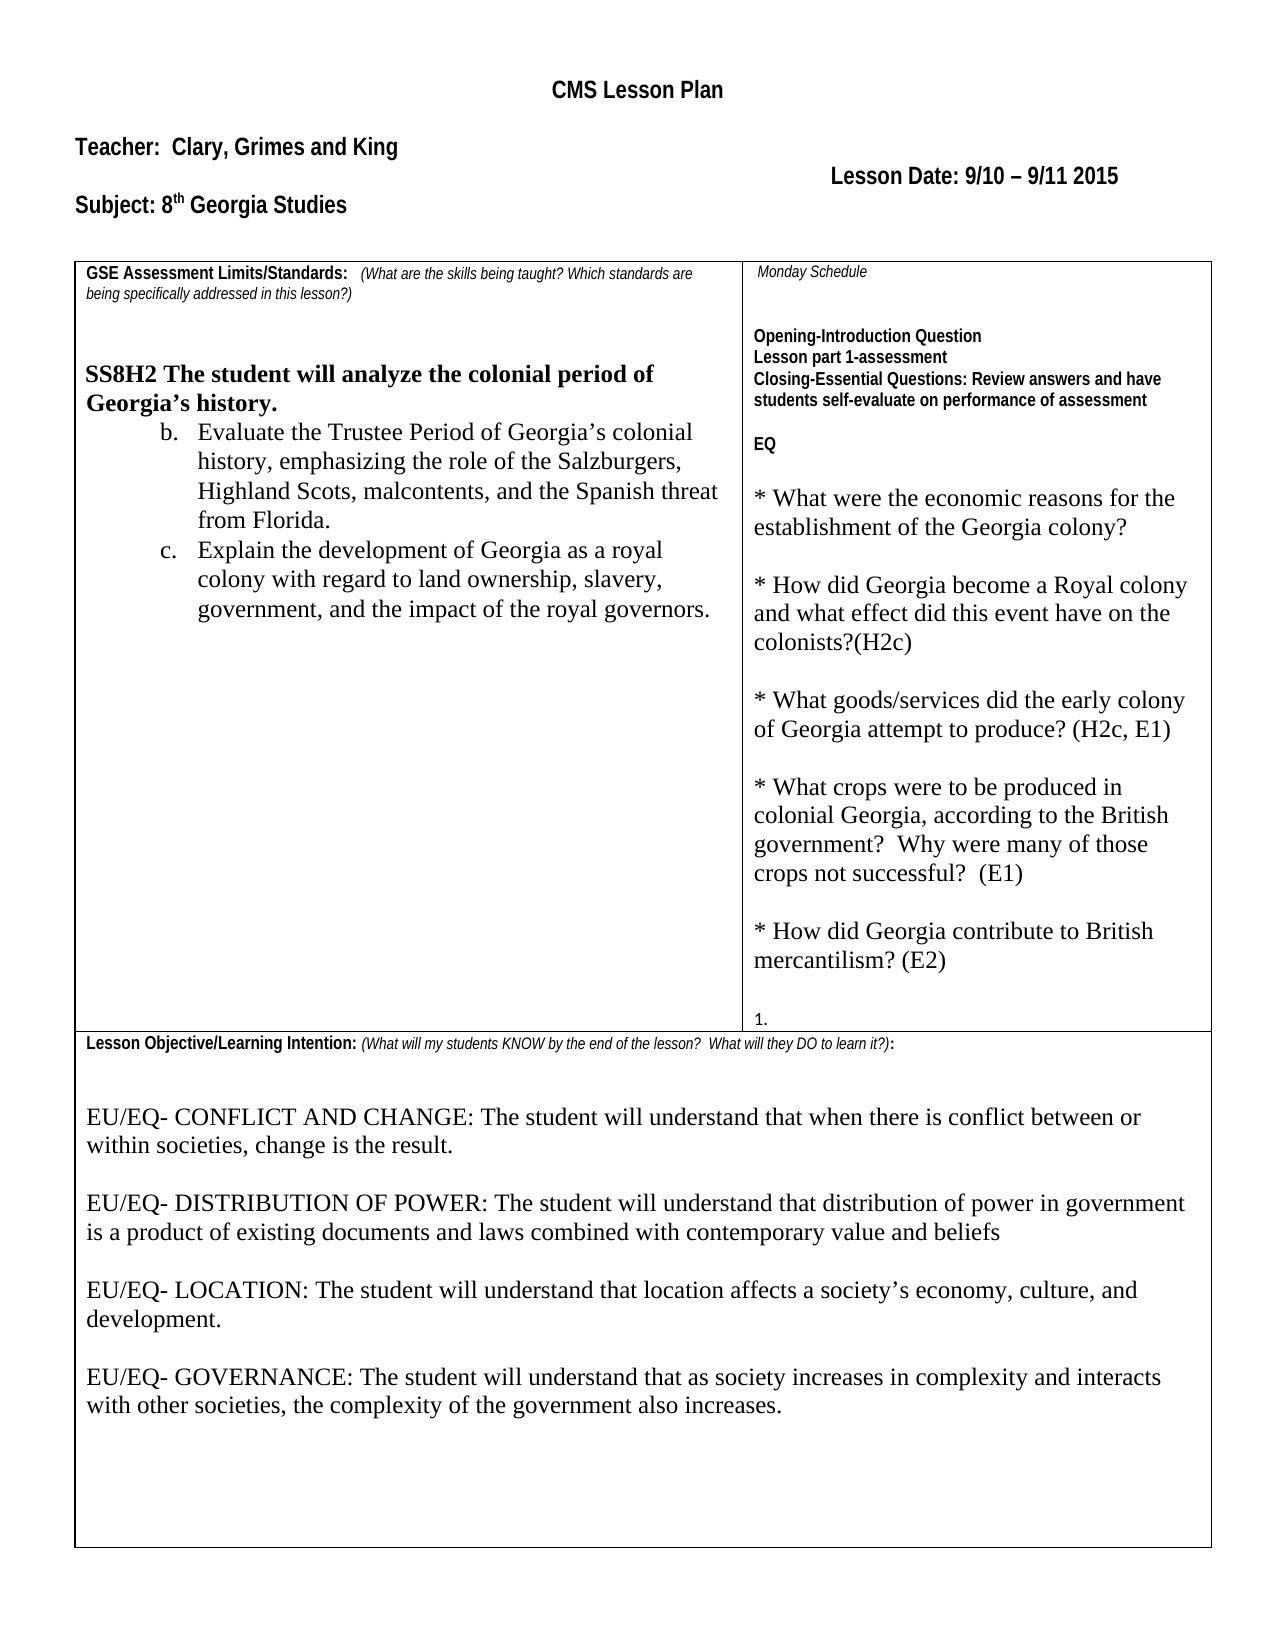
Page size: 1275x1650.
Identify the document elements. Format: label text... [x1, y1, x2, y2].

title CMS Lesson Plan [75, 75, 1200, 104]
table_header Monday Schedule Opening-Introduction Question Lesson part 1-assessment Closing-Essential Questions: Review answers and have students self-evaluate on performance of assessment EQ * What were the economic reasons for the establishment of the Georgia colony? * How did Georgia become a Royal colony and what effect did this event have on the colonists?(H2c) * What goods/services did the early colony of Georgia attempt to produce? (H2c, E1) * What crops were to be produced in colonial Georgia, according to the British government? Why were many of those crops not successful? (E1) * How did Georgia contribute to British mercantilism? (E2) [743, 262, 1211, 1031]
title Subject: 8th Georgia Studies [75, 189, 1200, 247]
table_cell Lesson Objective/Learning Intention: (What will my students KNOW by the end of the lesson? What will they DO to learn it?): EU/EQ- CONFLICT AND CHANGE: The student will understand that when there is conflict between or within societies, change is the result. EU/EQ- DISTRIBUTION OF POWER: The student will understand that distribution of power in government is a product of existing documents and laws combined with contemporary value and beliefs EU/EQ- LOCATION: The student will understand that location affects a society’s economy, culture, and development. EU/EQ- GOVERNANCE: The student will understand that as society increases in complexity and interacts with other societies, the complexity of the government also increases. [76, 1032, 1211, 1547]
title Teacher: Clary, Grimes and King Lesson Date: 9/10 – 9/11 2015 [75, 132, 1200, 189]
table_header GSE Assessment Limits/Standards: (What are the skills being taught? Which standards are being specifically addressed in this lesson?) SS8H2 The student will analyze the colonial period of Georgia’s history. Evaluate the Trustee Period of Georgia’s colonial history, emphasizing the role of the Salzburgers, Highland Scots, malcontents, and the Spanish threat from Florida. Explain the development of Georgia as a royal colony with regard to land ownership, slavery, government, and the impact of the royal governors. [76, 262, 742, 1031]
